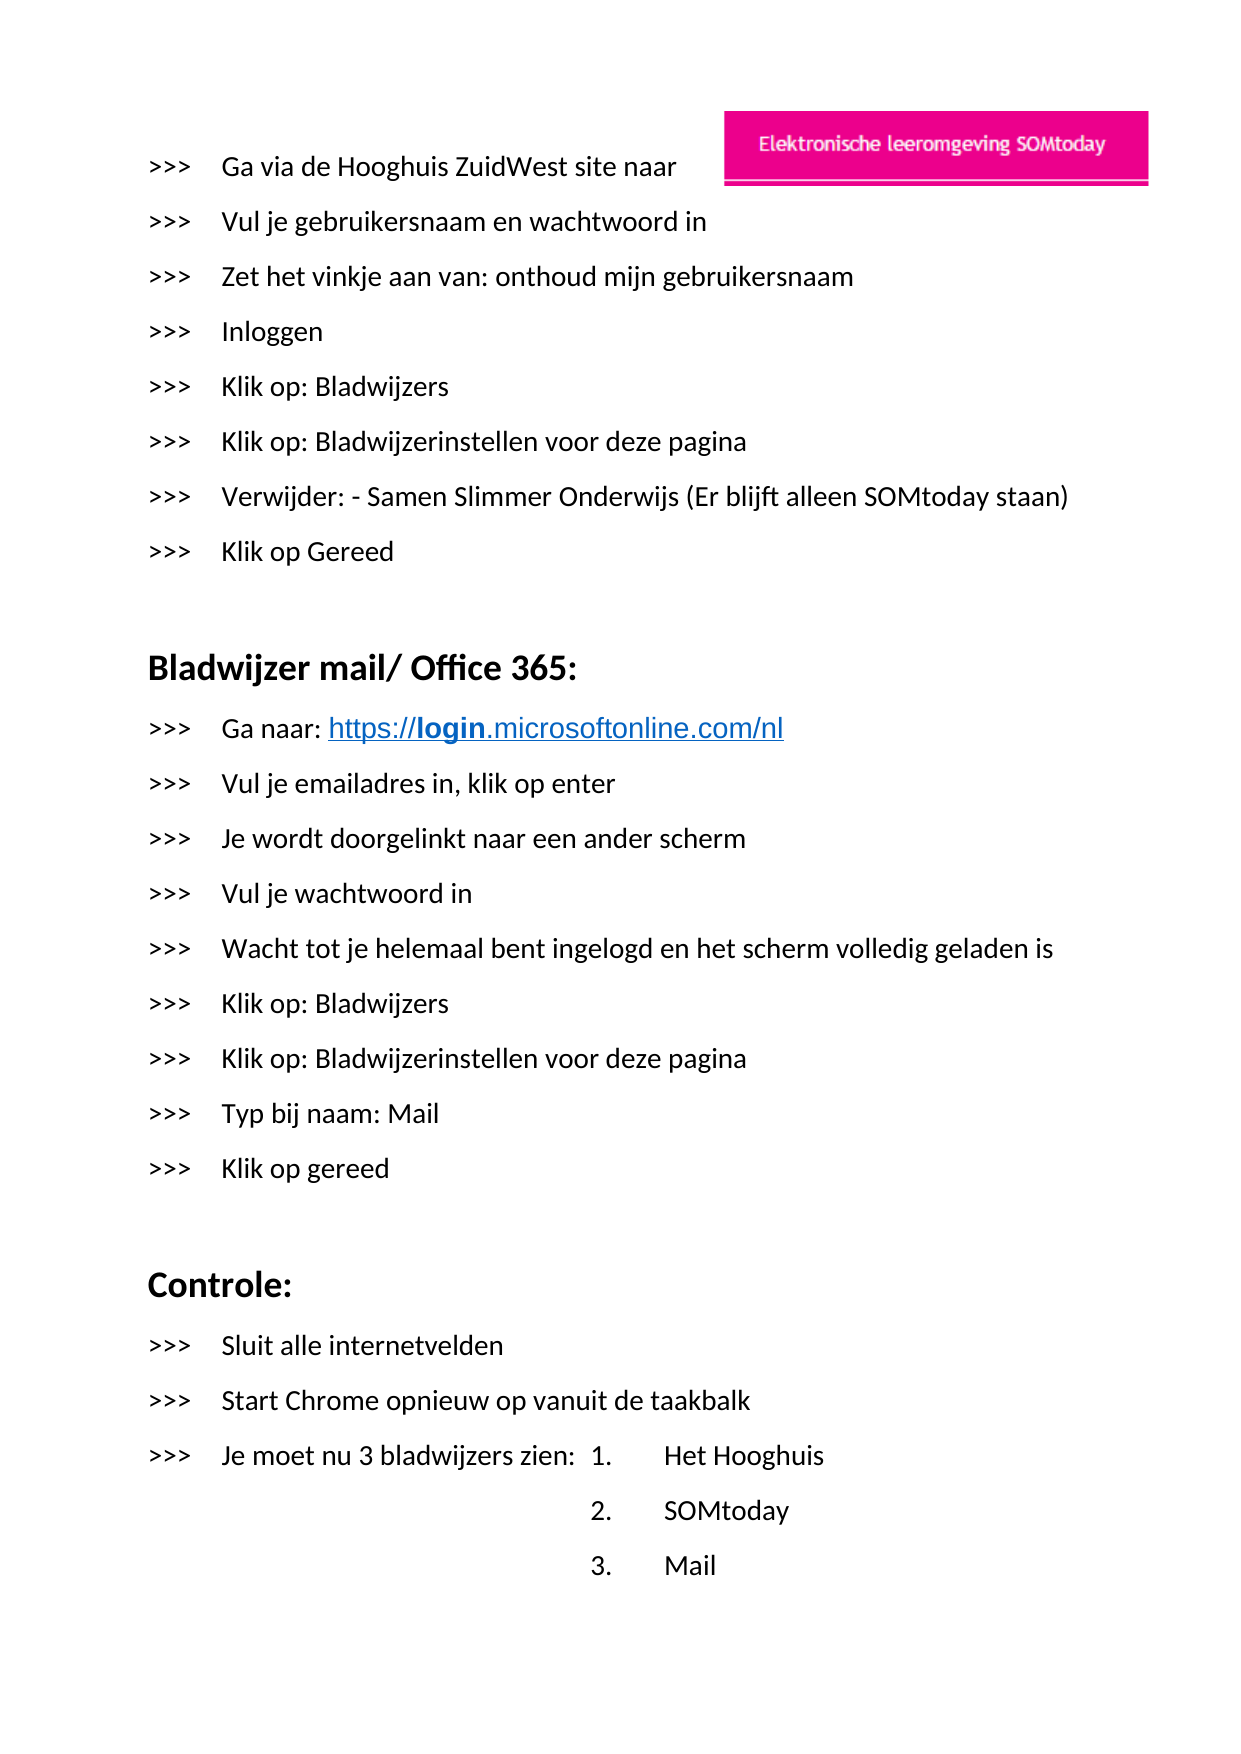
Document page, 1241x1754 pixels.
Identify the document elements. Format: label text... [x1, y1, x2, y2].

text >>> Vul je emailadres in, klik op enter [148, 765, 1092, 801]
text >>> Verwijder: - Samen Slimmer Onderwijs (Er blijft alleen SOMtoday staan) [148, 478, 1092, 514]
text >>> Klik op: Bladwijzerinstellen voor deze pagina [148, 423, 1092, 459]
text >>> Klik op: Bladwijzers [148, 368, 1092, 404]
text >>> Typ bij naam: Mail [148, 1096, 1092, 1131]
text >>> Je moet nu 3 bladwijzers zien: 1. Het Hooghuis [148, 1437, 1092, 1473]
text >>> Klik op: Bladwijzers [148, 985, 1092, 1021]
text >>> Klik op gereed [148, 1151, 1092, 1186]
text 3. Mail [148, 1547, 1092, 1583]
text >>> Zet het vinkje aan van: onthoud mijn gebruikersnaam [148, 258, 1092, 293]
text >>> Je wordt doorgelinkt naar een ander scherm [148, 820, 1092, 856]
text >>> Inloggen [148, 313, 1092, 349]
text >>> Ga naar: https://login.microsoftonline.com/nl [148, 710, 1092, 745]
picture [712, 111, 1166, 186]
text Controle: [148, 1261, 1092, 1307]
text >>> Ga via de Hooghuis ZuidWest site naar [148, 148, 712, 183]
text >>> Wacht tot je helemaal bent ingelogd en het scherm volledig geladen is [148, 930, 1092, 966]
text >>> Klik op: Bladwijzerinstellen voor deze pagina [148, 1040, 1092, 1076]
text >>> Sluit alle internetvelden [148, 1327, 1092, 1363]
text >>> Vul je wachtwoord in [148, 875, 1092, 911]
text >>> Vul je gebruikersnaam en wachtwoord in [148, 203, 1092, 238]
text >>> Klik op Gereed [148, 533, 1092, 569]
text 2. SOMtoday [148, 1492, 1092, 1528]
text Bladwijzer mail/ Office 365: [148, 644, 1092, 689]
text >>> Start Chrome opnieuw op vanuit de taakbalk [148, 1382, 1092, 1418]
